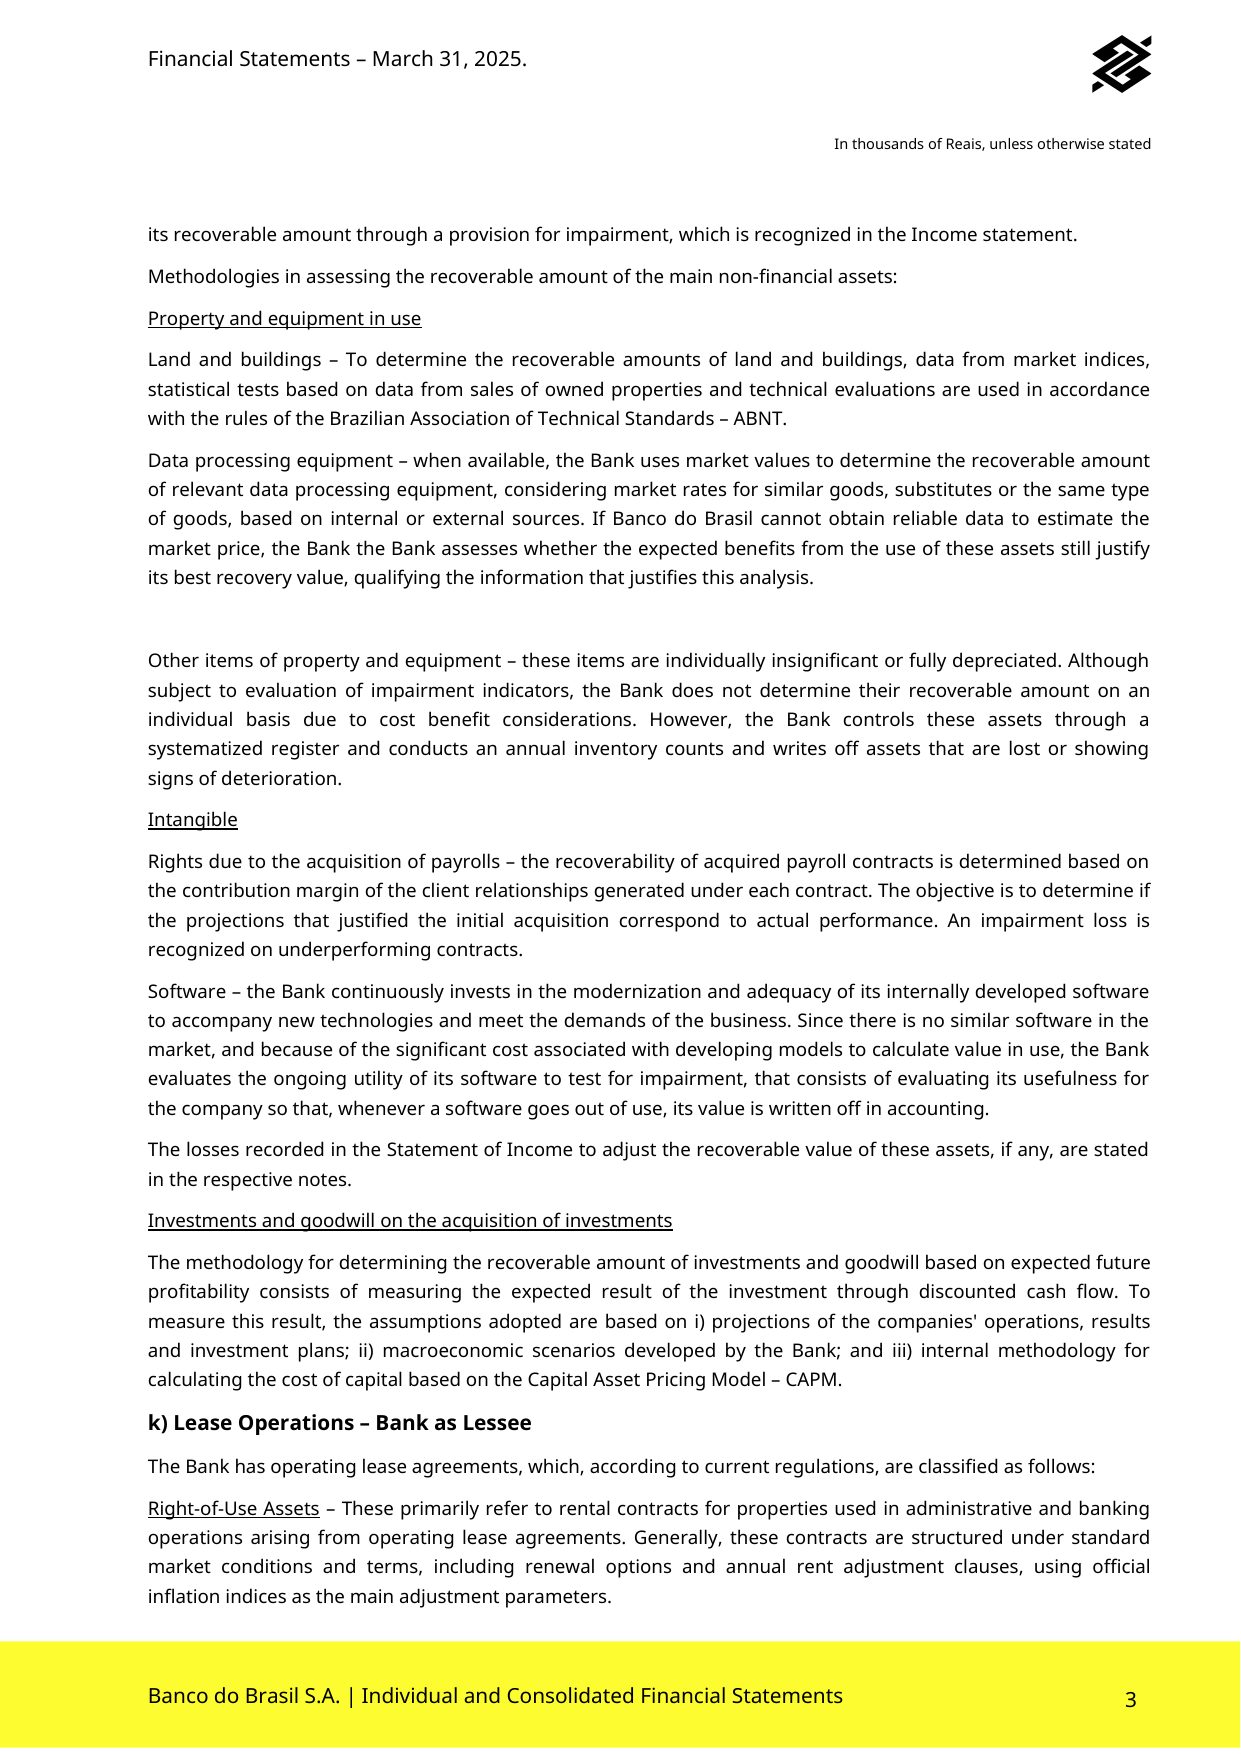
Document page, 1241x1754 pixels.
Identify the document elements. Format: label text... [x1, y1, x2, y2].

text The Bank has operating lease agreements, which, according to current regulations, are classified as follows: [148, 1453, 1152, 1479]
text Rights due to the acquisition of payrolls – the recoverability of acquired payroll contracts is determined based on the contribution margin of the client relationships generated under each contract. The objective is to determine if the projections that justified the initial acquisition correspond to actual performance. An impairment loss is recognized on underperforming contracts. [148, 848, 1152, 962]
text Other items of property and equipment – these items are individually insignificant or fully depreciated. Although subject to evaluation of impairment indicators, the Bank does not determine their recoverable amount on an individual basis due to cost benefit considerations. However, the Bank controls these assets through a systematized register and conducts an annual inventory counts and writes off assets that are lost or showing signs of deterioration. [148, 648, 1152, 790]
list k) Lease Operations – Bank as Lessee [148, 1408, 1152, 1437]
text Property and equipment in use [148, 305, 1152, 331]
text Right-of-Use Assets – These primarily refer to rental contracts for properties used in administrative and banking operations arising from operating lease agreements. Generally, these contracts are structured under standard market conditions and terms, including renewal options and annual rent adjustment clauses, using official inflation indices as the main adjustment parameters. [148, 1495, 1152, 1609]
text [148, 221, 1152, 247]
text Software – the Bank continuously invests in the modernization and adequacy of its internally developed software to accompany new technologies and meet the demands of the business. Since there is no similar software in the market, and because of the significant cost associated with developing models to calculate value in use, the Bank evaluates the ongoing utility of its software to test for impairment, that consists of evaluating its usefulness for the company so that, whenever a software goes out of use, its value is written off in accounting. [148, 978, 1152, 1121]
text Data processing equipment – when available, the Bank uses market values to determine the recoverable amount of relevant data processing equipment, considering market rates for similar goods, substitutes or the same type of goods, based on internal or external sources. If Banco do Brasil cannot obtain reliable data to estimate the market price, the Bank the Bank assesses whether the expected benefits from the use of these assets still justify its best recovery value, qualifying the information that justifies this analysis. [148, 447, 1152, 590]
text Land and buildings – To determine the recoverable amounts of land and buildings, data from market indices, statistical tests based on data from sales of owned properties and technical evaluations are used in accordance with the rules of the Brazilian Association of Technical Standards – ABNT. [148, 347, 1152, 431]
text The methodology for determining the recoverable amount of investments and goodwill based on expected future profitability consists of measuring the expected result of the investment through discounted cash flow. To measure this result, the assumptions adopted are based on i) projections of the companies' operations, results and investment plans; ii) macroeconomic scenarios developed by the Bank; and iii) internal methodology for calculating the cost of capital based on the Capital Asset Pricing Model – CAPM. [148, 1249, 1152, 1392]
text Investments and goodwill on the acquisition of investments [148, 1208, 1152, 1233]
picture [1092, 35, 1152, 93]
list Methodologies in assessing the recoverable amount of the main non-financial assets: [148, 263, 1152, 289]
text Intangible [148, 807, 1152, 832]
text The losses recorded in the Statement of Income to adjust the recoverable value of these assets, if any, are stated in the respective notes. [148, 1137, 1152, 1192]
